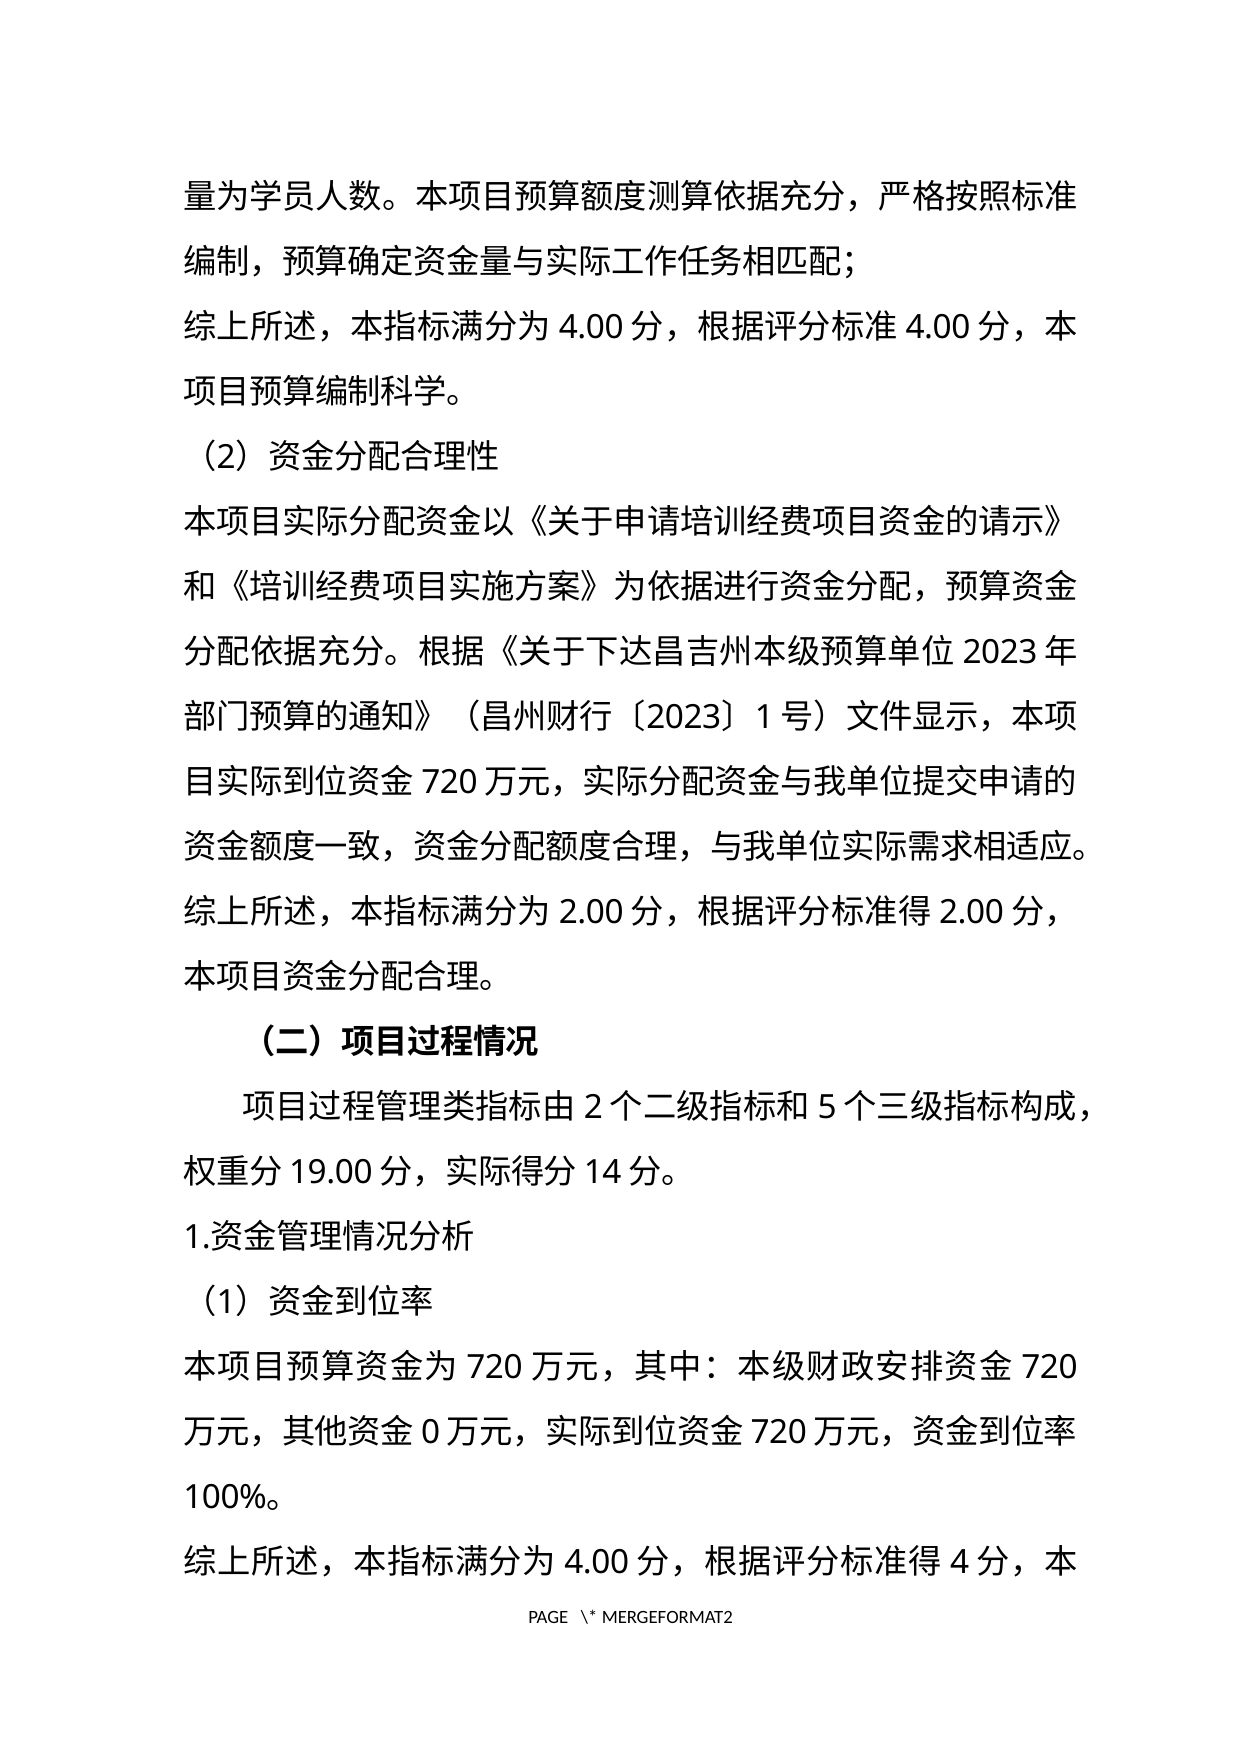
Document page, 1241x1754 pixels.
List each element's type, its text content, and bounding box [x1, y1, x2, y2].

text （二）项目过程情况 [183, 1007, 1078, 1072]
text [183, 162, 1078, 1007]
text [183, 1072, 1078, 1592]
